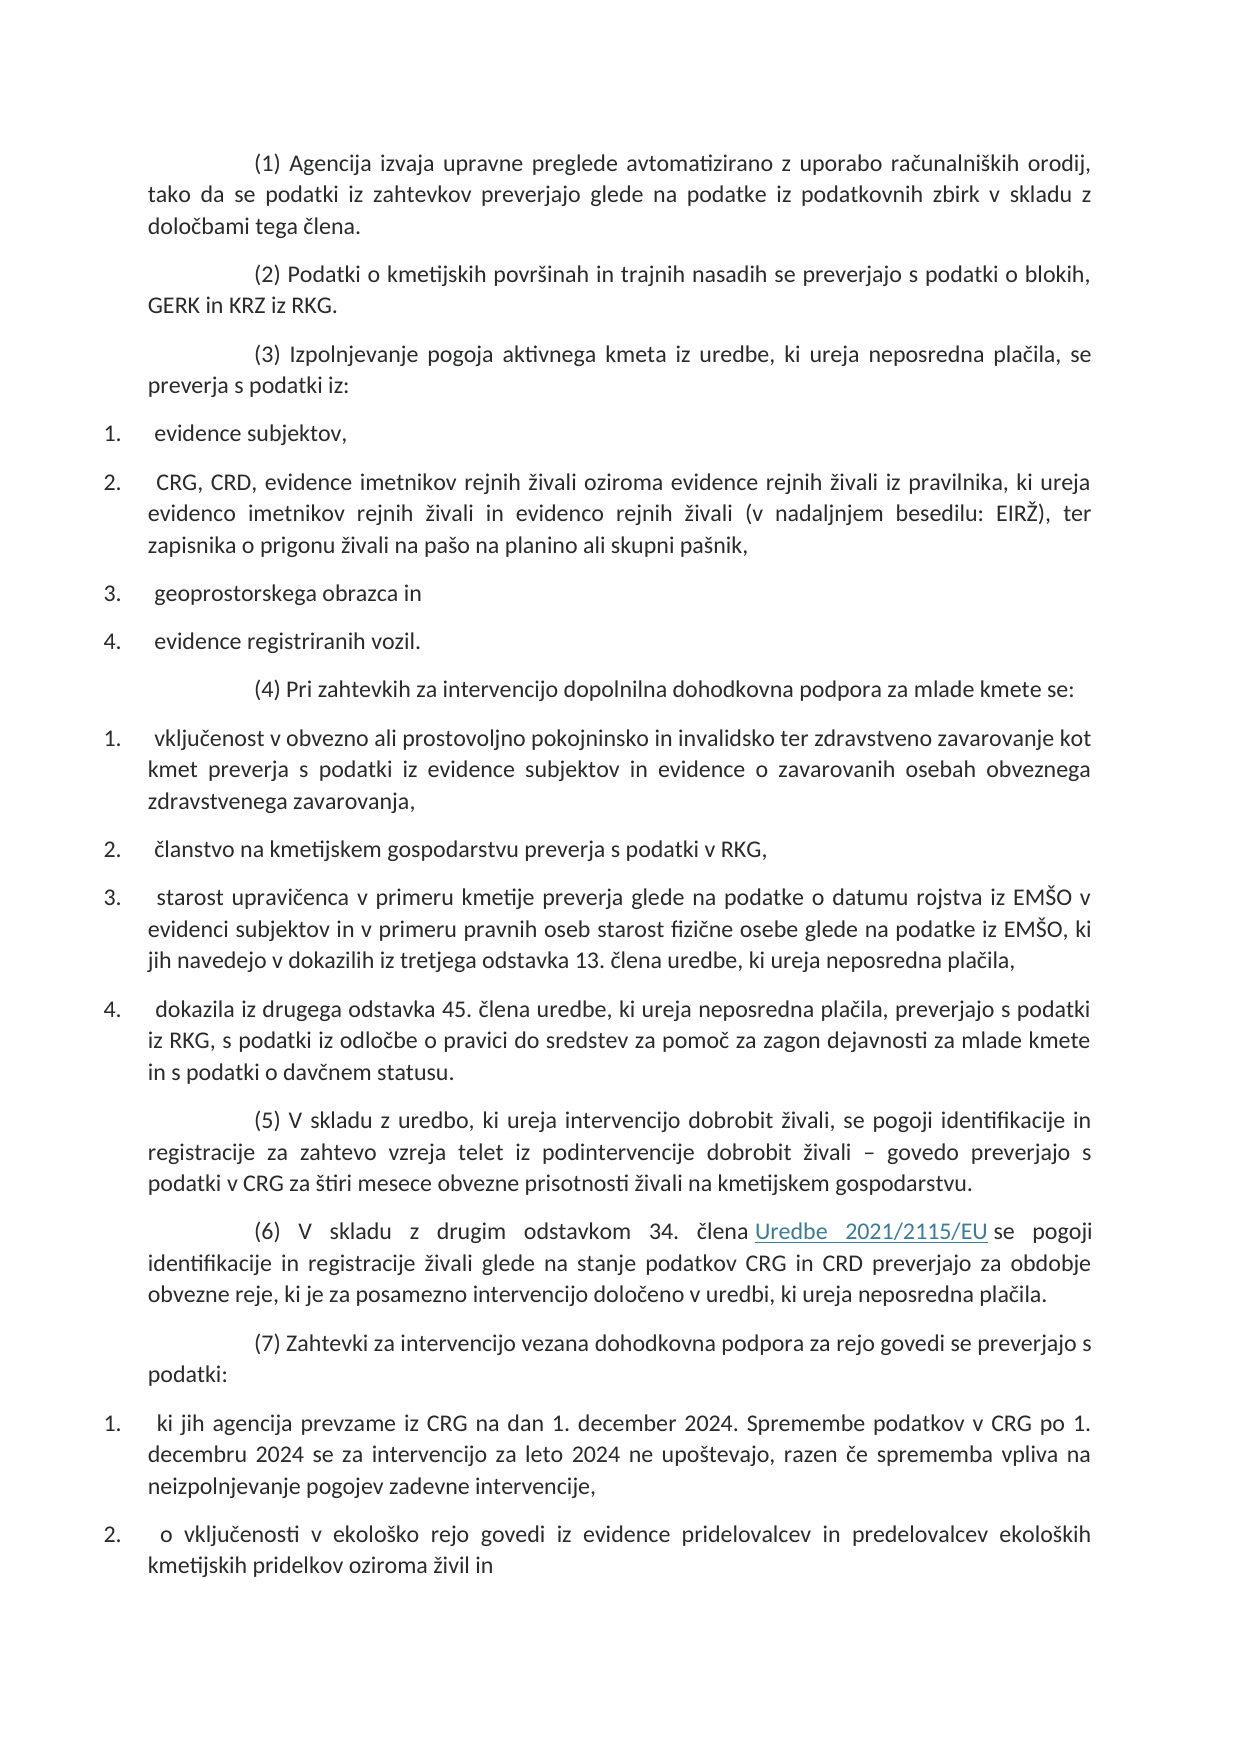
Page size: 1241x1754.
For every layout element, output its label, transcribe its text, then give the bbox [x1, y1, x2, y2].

text 3. geoprostorskega obrazca in [103, 578, 1093, 607]
text 4. dokazila iz drugega odstavka 45. člena uredbe, ki ureja neposredna plačila, preverjajo s podatki iz RKG, s podatki iz odločbe o pravici do sredstev za pomoč za zagon dejavnosti za mlade kmete in s podatki o davčnem statusu. [103, 994, 1093, 1086]
text (6) V skladu z drugim odstavkom 34. člena Uredbe 2021/2115/EU se pogoji identifikacije in registracije živali glede na stanje podatkov CRG in CRD preverjajo za obdobje obvezne reje, ki je za posamezno intervencijo določeno v uredbi, ki ureja neposredna plačila. [148, 1216, 1093, 1309]
text 3. starost upravičenca v primeru kmetije preverja glede na podatke o datumu rojstva iz EMŠO v evidenci subjektov in v primeru pravnih oseb starost fizične osebe glede na podatke iz EMŠO, ki jih navedejo v dokazilih iz tretjega odstavka 13. člena uredbe, ki ureja neposredna plačila, [103, 882, 1093, 975]
text 2. CRG, CRD, evidence imetnikov rejnih živali oziroma evidence rejnih živali iz pravilnika, ki ureja evidenco imetnikov rejnih živali in evidenco rejnih živali (v nadaljnjem besedilu: EIRŽ), ter zapisnika o prigonu živali na pašo na planino ali skupni pašnik, [103, 467, 1093, 559]
text 2. o vključenosti v ekološko rejo govedi iz evidence pridelovalcev in predelovalcev ekoloških kmetijskih pridelkov oziroma živil in [103, 1519, 1093, 1580]
text (2) Podatki o kmetijskih površinah in trajnih nasadih se preverjajo s podatki o blokih, GERK in KRZ iz RKG. [148, 259, 1093, 320]
text (4) Pri zahtevkih za intervencijo dopolnilna dohodkovna podpora za mlade kmete se: [148, 674, 1093, 704]
text (3) Izpolnjevanje pogoja aktivnega kmeta iz uredbe, ki ureja neposredna plačila, se preverja s podatki iz: [148, 339, 1093, 399]
text 1. evidence subjektov, [103, 418, 1093, 448]
text (5) V skladu z uredbo, ki ureja intervencijo dobrobit živali, se pogoji identifikacije in registracije za zahtevo vzreja telet iz podintervencije dobrobit živali – govedo preverjajo s podatki v CRG za štiri mesece obvezne prisotnosti živali na kmetijskem gospodarstvu. [148, 1105, 1093, 1197]
text 1. vključenost v obvezno ali prostovoljno pokojninsko in invalidsko ter zdravstveno zavarovanje kot kmet preverja s podatki iz evidence subjektov in evidence o zavarovanih osebah obveznega zdravstvenega zavarovanja, [103, 723, 1093, 815]
text (1) Agencija izvaja upravne preglede avtomatizirano z uporabo računalniških orodij, tako da se podatki iz zahtevkov preverjajo glede na podatke iz podatkovnih zbirk v skladu z določbami tega člena. [148, 148, 1093, 240]
text 4. evidence registriranih vozil. [103, 626, 1093, 656]
text (7) Zahtevki za intervencijo vezana dohodkovna podpora za rejo govedi se preverjajo s podatki: [148, 1328, 1093, 1389]
text 2. članstvo na kmetijskem gospodarstvu preverja s podatki v RKG, [103, 834, 1093, 863]
